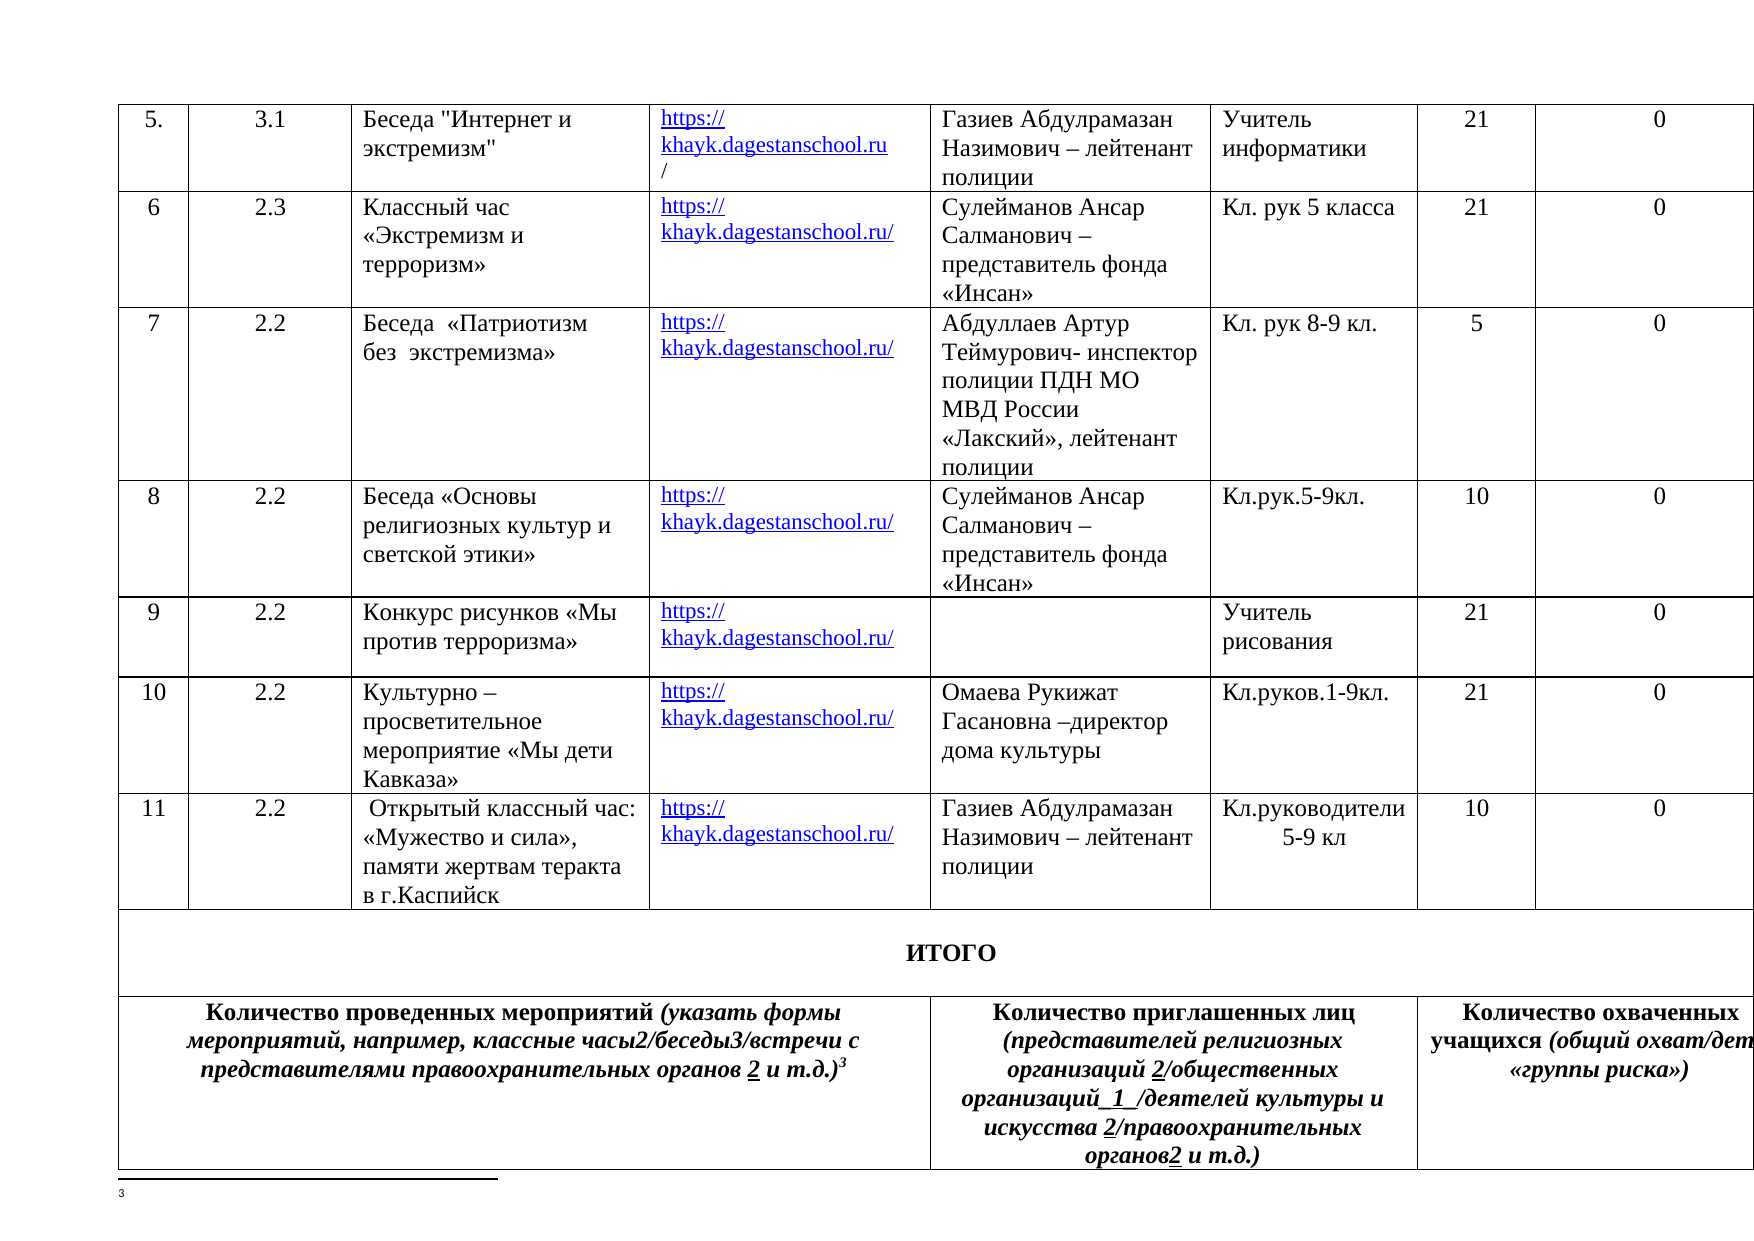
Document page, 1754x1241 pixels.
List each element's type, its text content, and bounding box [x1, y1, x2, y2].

table_cell 6 [119, 192, 188, 307]
table_cell 21 [1418, 192, 1535, 307]
table_cell Кл.руков.1-9кл. [1211, 678, 1417, 792]
table_cell Беседа «Основы религиозных культур и светской этики» [352, 481, 649, 596]
table_cell 3.1 [189, 105, 351, 191]
table_cell 2.2 [189, 598, 351, 676]
table_cell Культурно – просветительное мероприятие «Мы дети Кавказа» [459, 678, 649, 792]
table_cell Учитель информатики [1211, 105, 1417, 191]
table_cell Беседа "Интернет и экстремизм" [352, 105, 649, 191]
table_cell 2.2 [189, 794, 351, 908]
table_cell 10 [119, 678, 188, 792]
table_cell https://khayk.dagestanschool.ru/ [650, 598, 930, 676]
table_cell Кл.рук.5-9кл. [1211, 481, 1417, 596]
table_cell Количество охваченных учащихся (общий охват/дети «группы риска») [1418, 997, 1753, 1169]
table_cell Количество проведенных мероприятий (указать формы мероприятий, например, классные часы2/беседы3/встречи с представителями правоохранительных органов 2 и т.д.) [119, 997, 930, 1169]
table_cell https://khayk.dagestanschool.ru/ [650, 678, 930, 792]
table_cell https://khayk.dagestanschool.ru/ [650, 794, 930, 908]
table_cell ИТОГО [119, 910, 1753, 996]
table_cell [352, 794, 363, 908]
table_cell 0 [1536, 598, 1753, 676]
table_cell 0 [1536, 192, 1753, 307]
table_cell 0 [1536, 308, 1753, 480]
table_cell Кл. рук 8-9 кл. [1211, 308, 1417, 480]
table_cell https://khayk.dagestanschool.ru / [650, 105, 930, 191]
table_cell 9 [119, 598, 188, 676]
table_cell 10 [1418, 481, 1535, 596]
table_cell 7 [119, 308, 188, 480]
table_cell Открытый классный час: «Мужество и сила», памяти жертвам теракта в г.Каспийск [499, 794, 649, 908]
table_cell 0 [1536, 481, 1753, 596]
table_cell 21 [1418, 598, 1535, 676]
table_cell [931, 598, 1210, 676]
table_cell https://khayk.dagestanschool.ru/ [650, 481, 930, 596]
table_cell 10 [1418, 794, 1535, 908]
table_cell 0 [1536, 105, 1753, 191]
table_cell Сулейманов Ансар Салманович – представитель фонда «Инсан» [931, 192, 1210, 307]
table_cell 21 [1418, 678, 1535, 792]
table_cell Конкурс рисунков «Мы против терроризма» [352, 598, 649, 676]
table_cell 11 [119, 794, 188, 908]
table_cell https://khayk.dagestanschool.ru/ [650, 192, 930, 307]
table_cell 5 [1418, 308, 1535, 480]
table_cell Классный час «Экстремизм и терроризм» [352, 192, 649, 307]
table_cell Газиев Абдулрамазан Назимович – лейтенант полиции [931, 794, 1210, 908]
table_cell 5. [119, 105, 188, 191]
table_cell 21 [1418, 105, 1535, 191]
table_cell Беседа «Патриотизм без экстремизма» [352, 308, 649, 480]
table_cell 8 [119, 481, 188, 596]
table_cell 2.2 [189, 678, 351, 792]
table_cell 2.2 [189, 308, 351, 480]
table_cell Абдуллаев Артур Теймурович- инспектор полиции ПДН МО МВД России «Лакский», лейтенант полиции [931, 308, 1210, 480]
table_cell 0 [1536, 678, 1753, 792]
table_cell Кл.руководители 5-9 кл [1211, 794, 1417, 908]
table_cell Количество приглашенных лиц (представителей религиозных организаций 2/общественных организаций_1_/деятелей культуры и искусства 2/правоохранительных органов2 и т.д.) [931, 997, 1417, 1169]
table_cell 0 [1536, 794, 1753, 908]
table_cell https://khayk.dagestanschool.ru/ [650, 308, 930, 480]
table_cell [931, 105, 1210, 191]
table_cell 2.3 [189, 192, 351, 307]
table_cell Кл. рук 5 класса [1211, 192, 1417, 307]
table_cell Омаева Рукижат Гасановна –директор дома культуры [931, 678, 1210, 792]
table_cell 2.2 [189, 481, 351, 596]
table_cell Сулейманов Ансар Салманович – представитель фонда «Инсан» [931, 481, 1210, 596]
table_cell Учитель рисования [1211, 598, 1417, 676]
